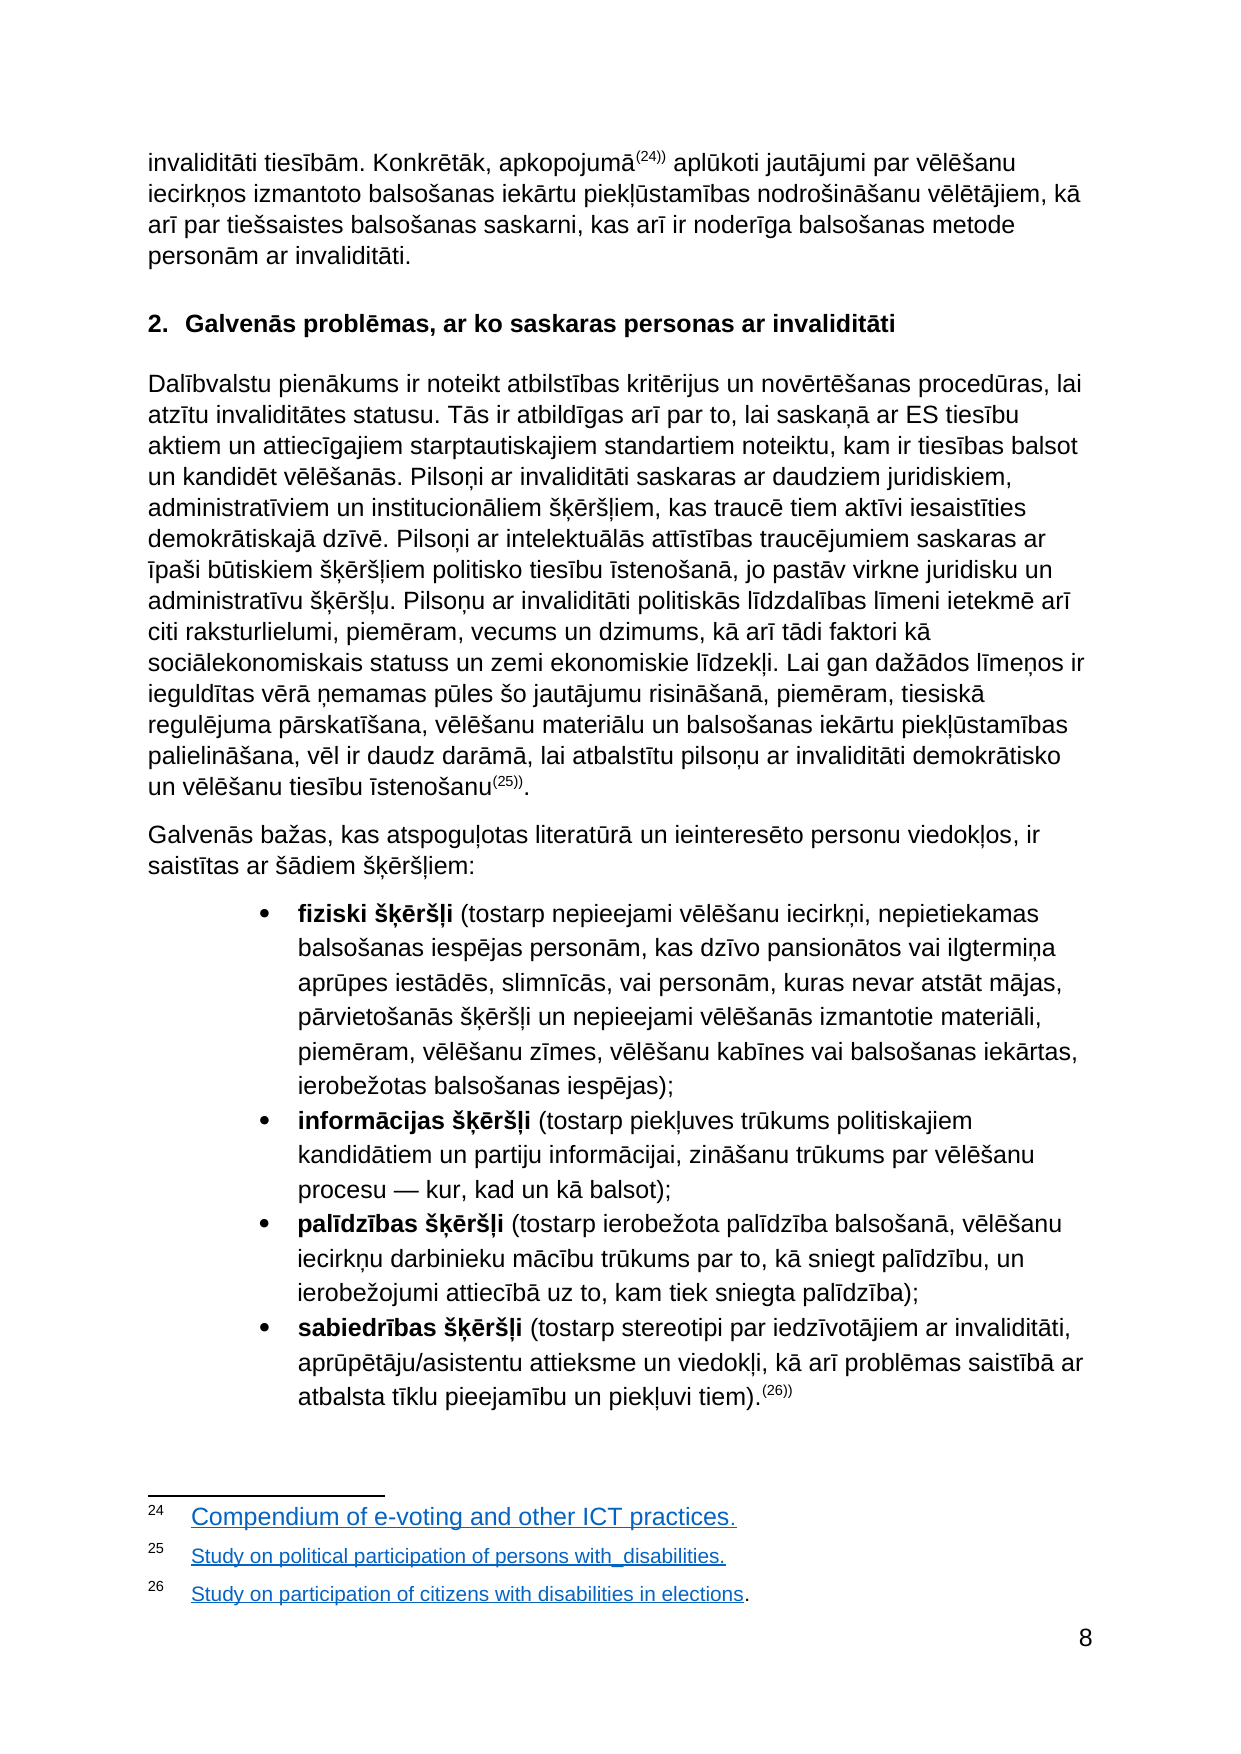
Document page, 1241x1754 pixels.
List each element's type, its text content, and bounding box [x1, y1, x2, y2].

subtitle Galvenās problēmas, ar ko saskaras personas ar invaliditāti [148, 309, 1092, 338]
list sabiedrības šķēršļi (tostarp stereotipi par iedzīvotājiem ar invaliditāti, aprūpētāju/asistentu attieksme un viedokļi, kā arī problēmas saistībā ar atbalsta tīklu pieejamību un piekļuvi tiem).()) [260, 1313, 1092, 1411]
text Galvenās bažas, kas atspoguļotas literatūrā un ieinteresēto personu viedokļos, ir saistītas ar šādiem šķēršļiem: [148, 820, 1092, 880]
text Dalībvalstu pienākums ir noteikt atbilstības kritērijus un novērtēšanas procedūras, lai atzītu invaliditātes statusu. Tās ir atbildīgas arī par to, lai saskaņā ar ES tiesību aktiem un attiecīgajiem starptautiskajiem standartiem noteiktu, kam ir tiesības balsot un kandidēt vēlēšanās. Pilsoņi ar invaliditāti saskaras ar daudziem juridiskiem, administratīviem un institucionāliem šķēršļiem, kas traucē tiem aktīvi iesaistīties demokrātiskajā dzīvē. Pilsoņi ar intelektuālās attīstības traucējumiem saskaras ar īpaši būtiskiem šķēršļiem politisko tiesību īstenošanā, jo pastāv virkne juridisku un administratīvu šķēršļu. Pilsoņu ar invaliditāti politiskās līdzdalības līmeni ietekmē arī citi raksturlielumi, piemēram, vecums un dzimums, kā arī tādi faktori kā sociālekonomiskais statuss un zemi ekonomiskie līdzekļi. Lai gan dažādos līmeņos ir ieguldītas vērā ņemamas pūles šo jautājumu risināšanā, piemēram, tiesiskā regulējuma pārskatīšana, vēlēšanu materiālu un balsošanas iekārtu piekļūstamības palielināšana, vēl ir daudz darāmā, lai atbalstītu pilsoņu ar invaliditāti demokrātisko un vēlēšanu tiesību īstenošanu()). [148, 369, 1092, 801]
list informācijas šķēršļi (tostarp piekļuves trūkums politiskajiem kandidātiem un partiju informācijai, zināšanu trūkums par vēlēšanu procesu — kur, kad un kā balsot); [260, 1106, 1092, 1204]
text Līdztekus šim ceļvedim Komisija ir sagatavojusi e-balsošanas prakses apkopojumu, kā paziņots Eiropas Demokrātijas rīcības plānā()) un stratēģijā par personu ar invaliditāti tiesībām. Konkrētāk, apkopojumā()) aplūkoti jautājumi par vēlēšanu iecirkņos izmantoto balsošanas iekārtu piekļūstamības nodrošināšanu vēlētājiem, kā arī par tiešsaistes balsošanas saskarni, kas arī ir noderīga balsošanas metode personām ar invaliditāti. [148, 148, 1092, 269]
list palīdzības šķēršļi (tostarp ierobežota palīdzība balsošanā, vēlēšanu iecirkņu darbinieku mācību trūkums par to, kā sniegt palīdzību, un ierobežojumi attiecībā uz to, kam tiek sniegta palīdzība); [260, 1209, 1092, 1307]
list fiziski šķēršļi (tostarp nepieejami vēlēšanu iecirkņi, nepietiekamas balsošanas iespējas personām, kas dzīvo pansionātos vai ilgtermiņa aprūpes iestādēs, slimnīcās, vai personām, kuras nevar atstāt mājas, pārvietošanās šķēršļi un nepieejami vēlēšanās izmantotie materiāli, piemēram, vēlēšanu zīmes, vēlēšanu kabīnes vai balsošanas iekārtas, ierobežotas balsošanas iespējas); [260, 899, 1092, 1100]
